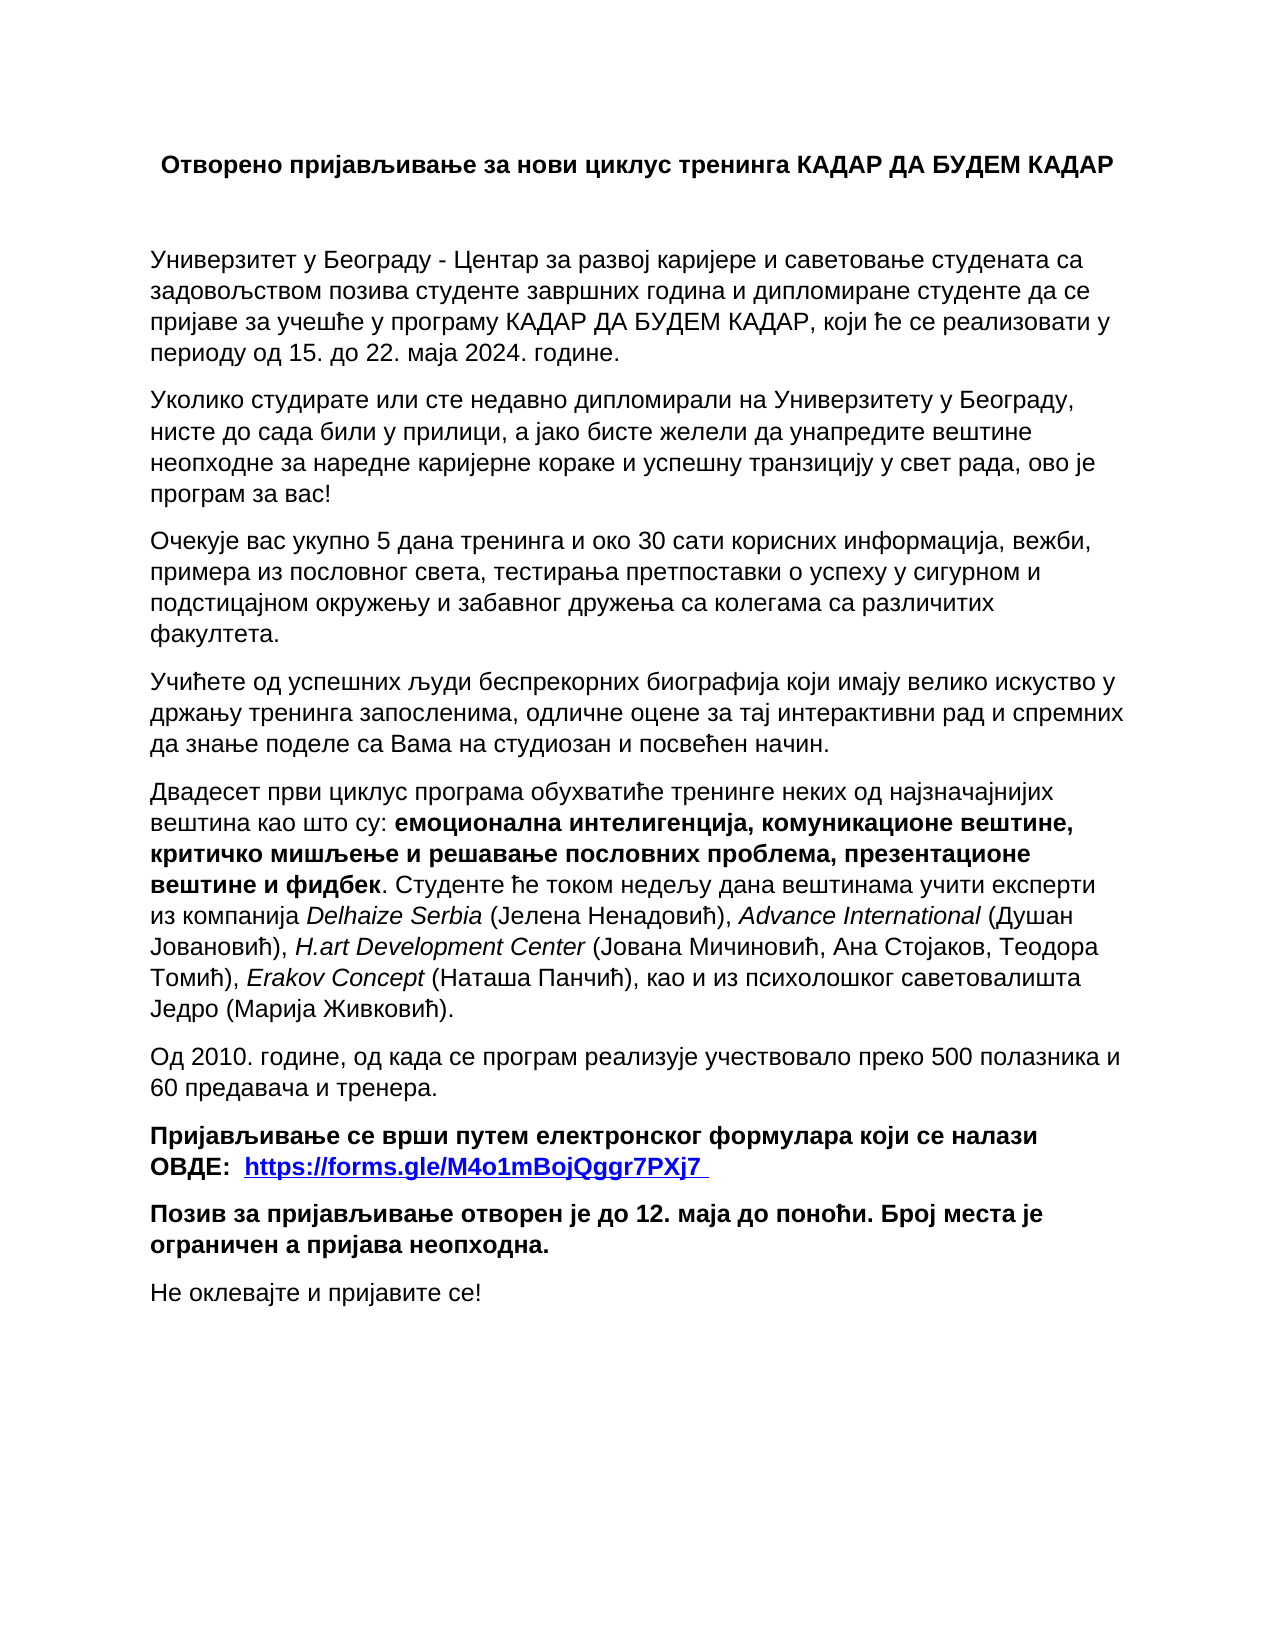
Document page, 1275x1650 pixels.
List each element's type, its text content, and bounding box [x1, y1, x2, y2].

text Уколико студирате или сте недавно дипломирали на Универзитету у Београду, нисте до сада били у прилици, а јако бисте желели да унапредите вештине неопходне за наредне каријерне кораке и успешну транзицију у свет рада, ово је програм за вас! [150, 385, 1125, 507]
text Универзитет у Београду - Центар за развој каријере и саветовање студената са задовољством позива студенте завршних година и дипломиране студенте да се пријаве за учешће у програму КАДАР ДА БУДЕМ КАДАР, који ће се реализовати у периоду од 15. до 22. маја 2024. године. [150, 244, 1125, 366]
text Учићете од успешних људи беспрекорних биографија који имају велико искуство у држању тренинга запосленима, одличне оцене за тај интерактивни рад и спремних да знање поделе са Вама на студиозан и посвећен начин. [150, 667, 1125, 758]
text Очекује вас укупно 5 дана тренинга и око 30 сати корисних информација, вежби, примера из пословног света, тестирања претпоставки о успеху у сигурном и подстицајном окружењу и забавног дружења са колегама са различитих факултета. [150, 526, 1125, 648]
text Не оклевајте и пријавите се! [150, 1278, 1125, 1307]
text Од 2010. године, од када се програм реализује учествовало преко 500 полазника и 60 предавача и тренера. [150, 1042, 1125, 1102]
text Позив за пријављивање отворен је до 12. маја до поноћи. Број места је ограничен а пријава неопходна. [150, 1199, 1125, 1259]
text Двадесет први циклус програма обухватиће тренинге неких од најзначајнијих вештина као што су: емоционална интелигенција, комуникационе вештине, критичко мишљење и решавање пословних проблема, презентационе вештине и фидбек. Студенте ће током недељу дана вештинама учити експерти из компанија Delhaize Serbia (Јелена Ненадовић), Advance International (Душан Јовановић), H.art Development Center (Јована Мичиновић, Ана Стојаков, Теодора Томић), Erakov Concept (Наташа Панчић), као и из психолошког саветовалишта Једро (Марија Живковић). [150, 777, 1125, 1023]
text Пријављивање се врши путем електронског формулара који се налази ОВДЕ: https://forms.gle/M4o1mBojQggr7PXj7 [150, 1121, 1125, 1180]
text Отворено пријављивање за нови циклус тренинга КАДАР ДА БУДЕМ КАДАР [150, 150, 1125, 179]
